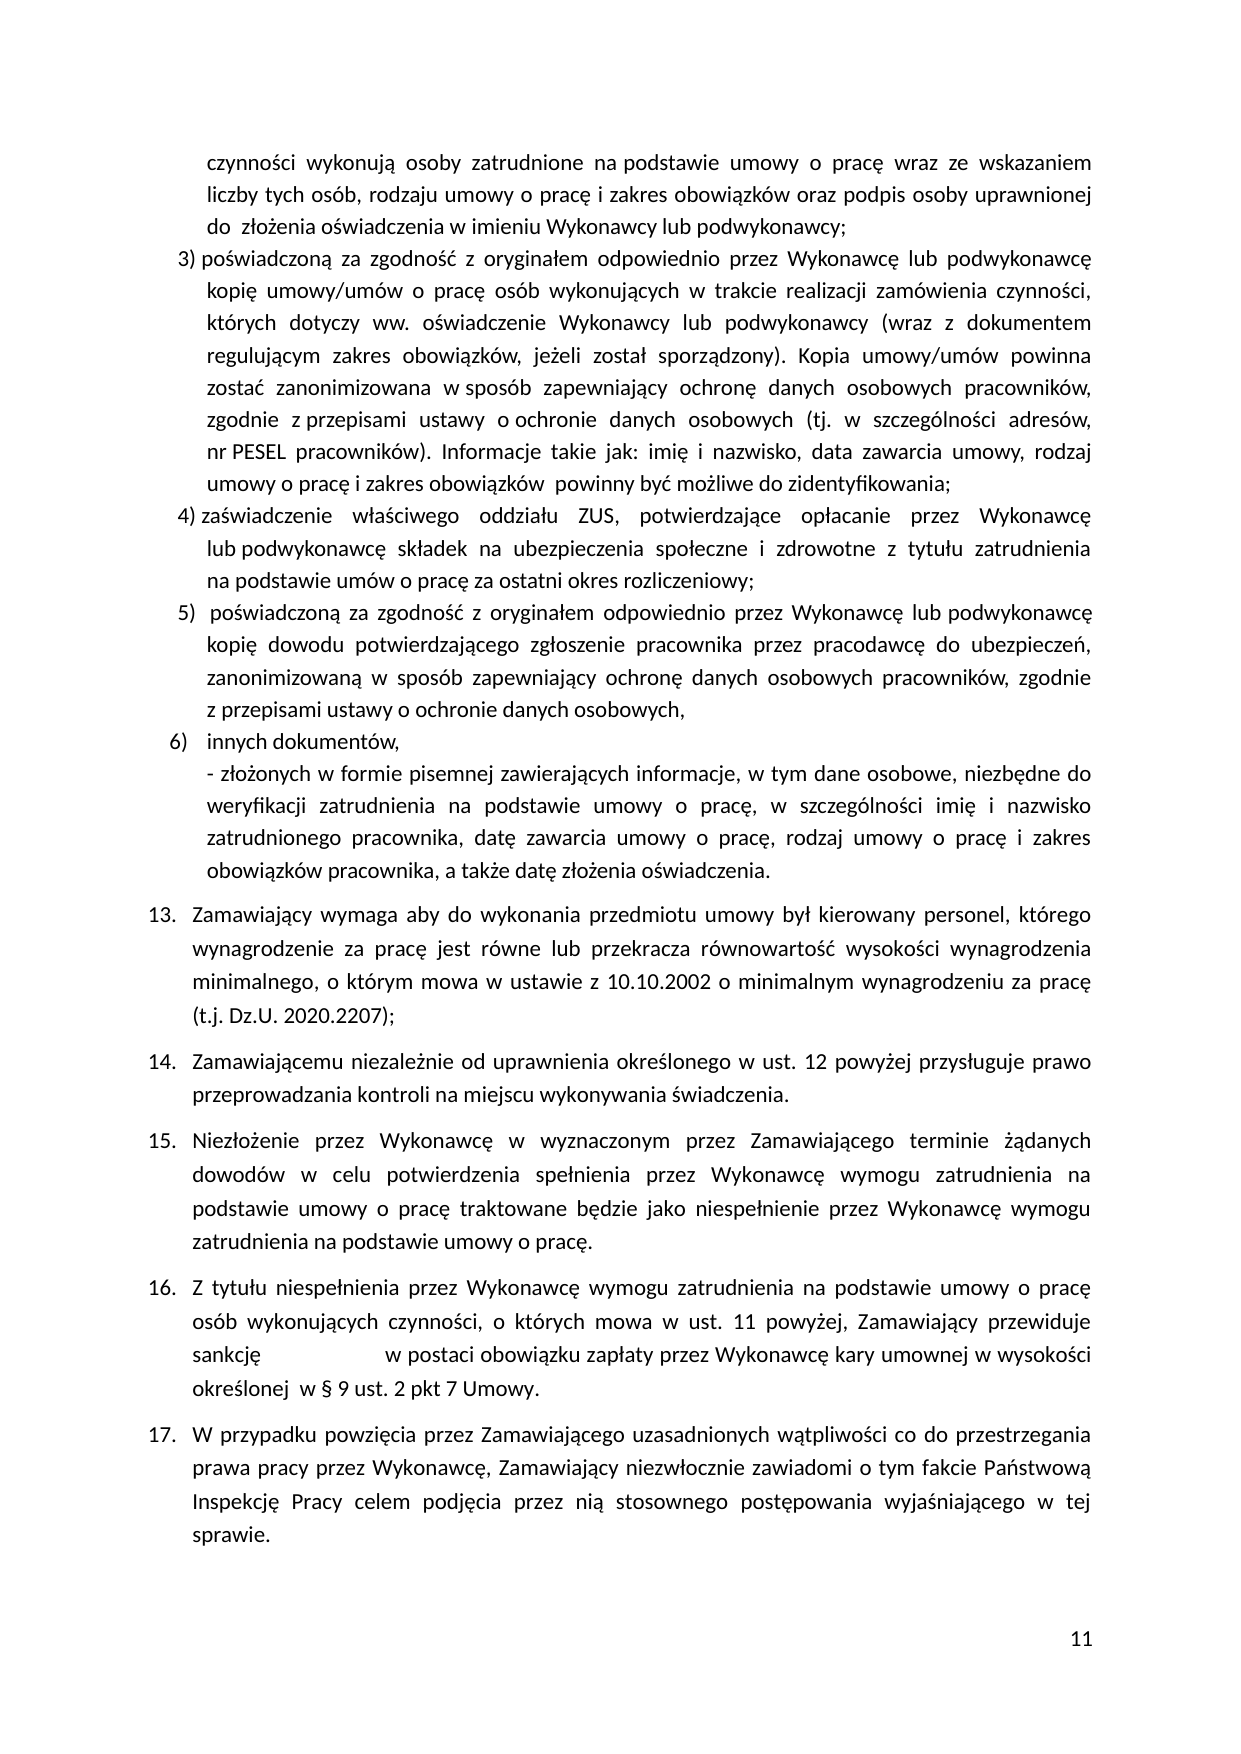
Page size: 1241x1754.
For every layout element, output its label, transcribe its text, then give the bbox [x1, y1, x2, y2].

list Zamawiający wymaga aby do wykonania przedmiotu umowy był kierowany personel, którego wynagrodzenie za pracę jest równe lub przekracza równowartość wysokości wynagrodzenia minimalnego, o którym mowa w ustawie z 10.10.2002 o minimalnym wynagrodzeniu za pracę (t.j. Dz.U. 2020.2207); [148, 900, 1093, 1029]
list Zamawiającemu niezależnie od uprawnienia określonego w ust. 12 powyżej przysługuje prawo przeprowadzania kontroli na miejscu wykonywania świadczenia. [148, 1047, 1093, 1109]
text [177, 148, 1093, 240]
text 3) poświadczoną za zgodność z oryginałem odpowiednio przez Wykonawcę lub podwykonawcę kopię umowy/umów o pracę osób wykonujących w trakcie realizacji zamówienia czynności, których dotyczy ww. oświadczenie Wykonawcy lub podwykonawcy (wraz z dokumentem regulującym zakres obowiązków, jeżeli został sporządzony). Kopia umowy/umów powinna zostać zanonimizowana w sposób zapewniający ochronę danych osobowych pracowników, zgodnie z przepisami ustawy o ochronie danych osobowych (tj. w szczególności adresów, nr PESEL pracowników). Informacje takie jak: imię i nazwisko, data zawarcia umowy, rodzaj umowy o pracę i zakres obowiązków powinny być możliwe do zidentyfikowania; [177, 244, 1093, 497]
text - złożonych w formie pisemnej zawierających informacje, w tym dane osobowe, niezbędne do weryfikacji zatrudnienia na podstawie umowy o pracę, w szczególności imię i nazwisko zatrudnionego pracownika, datę zawarcia umowy o pracę, rodzaj umowy o pracę i zakres obowiązków pracownika, a także datę złożenia oświadczenia. [207, 759, 1093, 884]
list innych dokumentów, [169, 727, 1093, 755]
text 4) zaświadczenie właściwego oddziału ZUS, potwierdzające opłacanie przez Wykonawcę lub podwykonawcę składek na ubezpieczenia społeczne i zdrowotne z tytułu zatrudnienia na podstawie umów o pracę za ostatni okres rozliczeniowy; [177, 502, 1093, 594]
list W przypadku powzięcia przez Zamawiającego uzasadnionych wątpliwości co do przestrzegania prawa pracy przez Wykonawcę, Zamawiający niezwłocznie zawiadomi o tym fakcie Państwową Inspekcję Pracy celem podjęcia przez nią stosownego postępowania wyjaśniającego w tej sprawie. [148, 1420, 1093, 1549]
list Niezłożenie przez Wykonawcę w wyznaczonym przez Zamawiającego terminie żądanych dowodów w celu potwierdzenia spełnienia przez Wykonawcę wymogu zatrudnienia na podstawie umowy o pracę traktowane będzie jako niespełnienie przez Wykonawcę wymogu zatrudnienia na podstawie umowy o pracę. [148, 1127, 1093, 1255]
text 5) poświadczoną za zgodność z oryginałem odpowiednio przez Wykonawcę lub podwykonawcę kopię dowodu potwierdzającego zgłoszenie pracownika przez pracodawcę do ubezpieczeń, zanonimizowaną w sposób zapewniający ochronę danych osobowych pracowników, zgodnie z przepisami ustawy o ochronie danych osobowych, [177, 598, 1093, 723]
list Z tytułu niespełnienia przez Wykonawcę wymogu zatrudnienia na podstawie umowy o pracę osób wykonujących czynności, o których mowa w ust. 11 powyżej, Zamawiający przewiduje sankcję w postaci obowiązku zapłaty przez Wykonawcę kary umownej w wysokości określonej w § 9 ust. 2 pkt 7 Umowy. [148, 1273, 1093, 1402]
